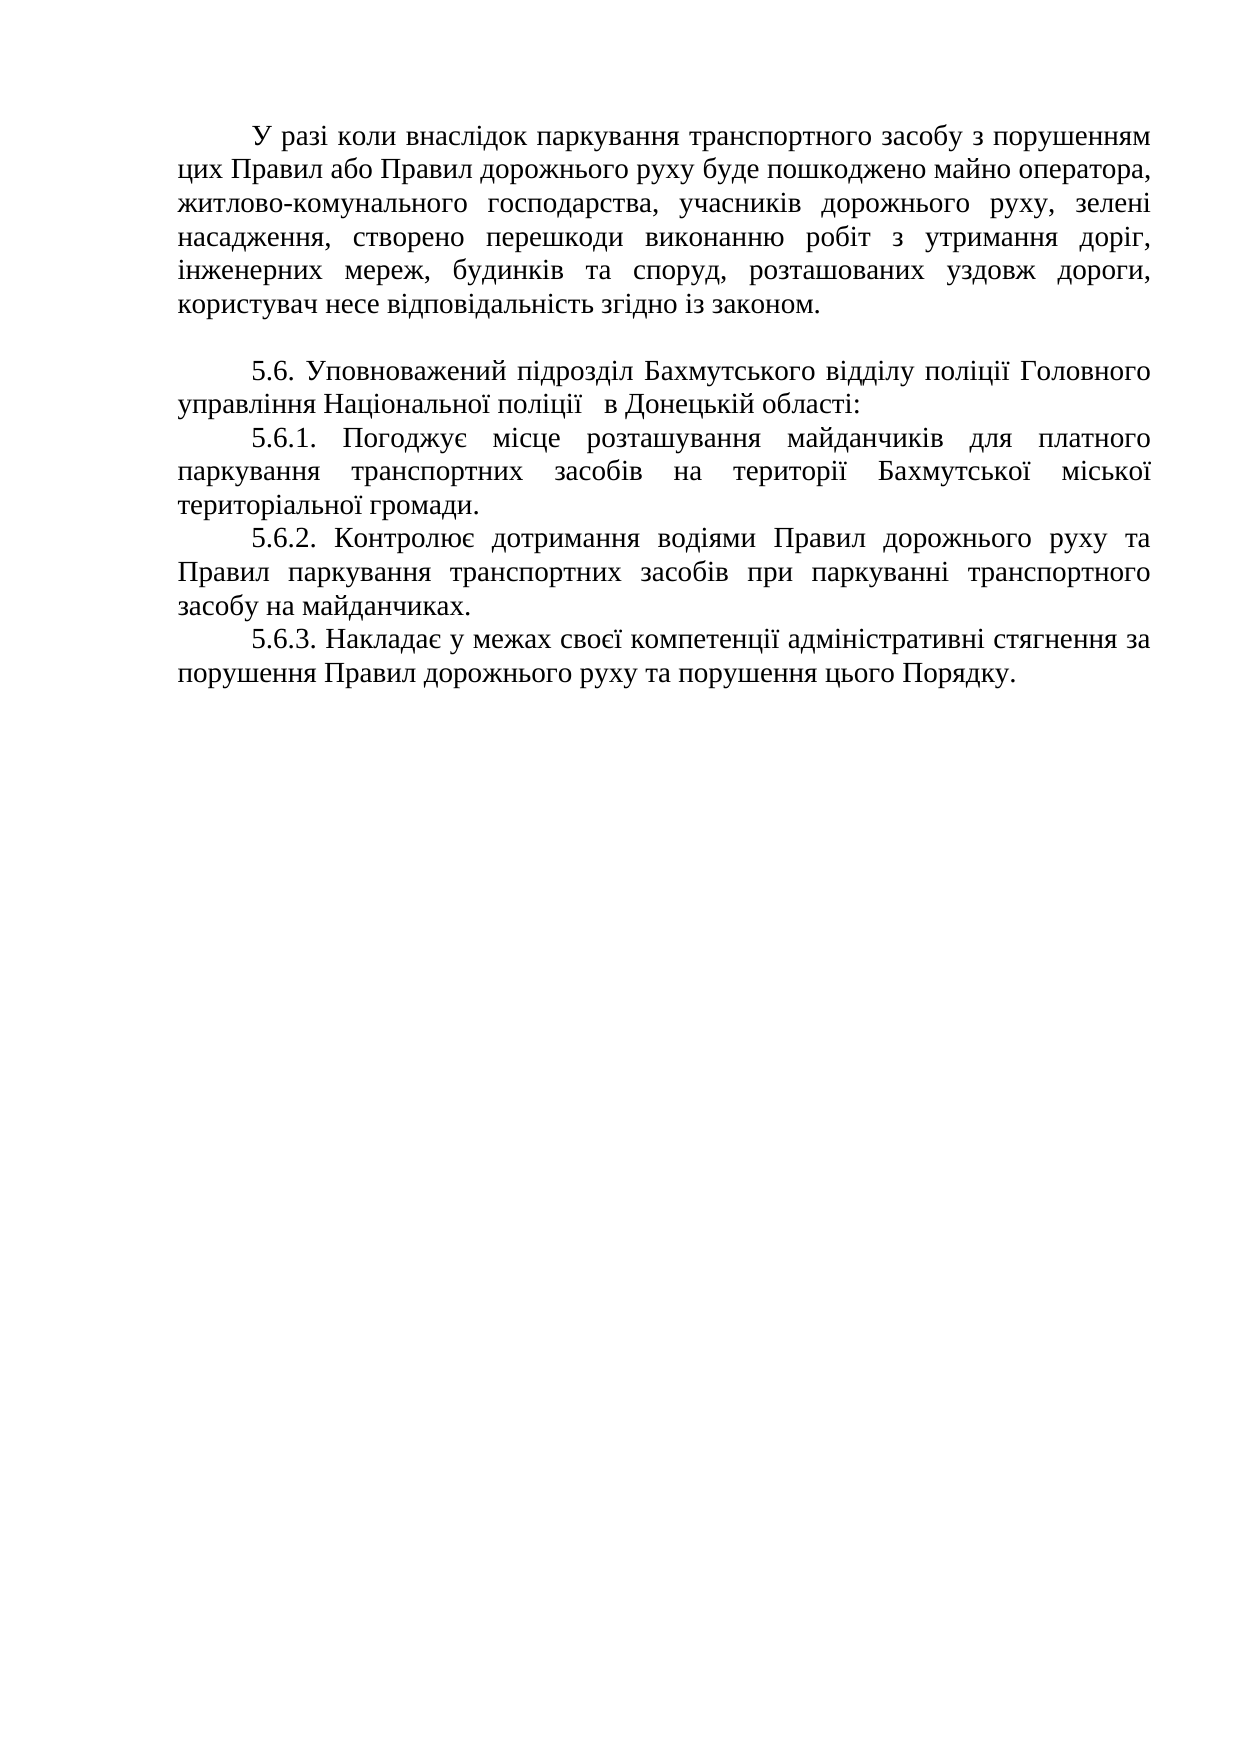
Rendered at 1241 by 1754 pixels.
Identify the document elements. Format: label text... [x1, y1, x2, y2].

text 5.6.1. Погоджує місце розташування майданчиків для платного паркування транспортних засобів на території Бахмутської міської територіальної громади. [177, 420, 1152, 521]
text 5.6.2. Контролює дотримання водіями Правил дорожнього руху та Правил паркування транспортних засобів при паркуванні транспортного засобу на майданчиках. [177, 521, 1152, 621]
text 5.6.3. Накладає у межах своєї компетенції адміністративні стягнення за порушення Правил дорожнього руху та порушення цього Порядку. [177, 621, 1152, 688]
text У разі коли внаслідок паркування транспортного засобу з порушенням цих Правил або Правил дорожнього руху буде пошкоджено майно оператора, житлово-комунального господарства, учасників дорожнього руху, зелені насадження, створено перешкоди виконанню робіт з утримання доріг, інженерних мереж, будинків та споруд, розташованих уздовж дороги, користувач несе відповідальність згідно із законом. [177, 118, 1152, 319]
text 5.6. Уповноважений підрозділ Бахмутського відділу поліції Головного управління Національної поліції в Донецькій області: [177, 353, 1152, 420]
